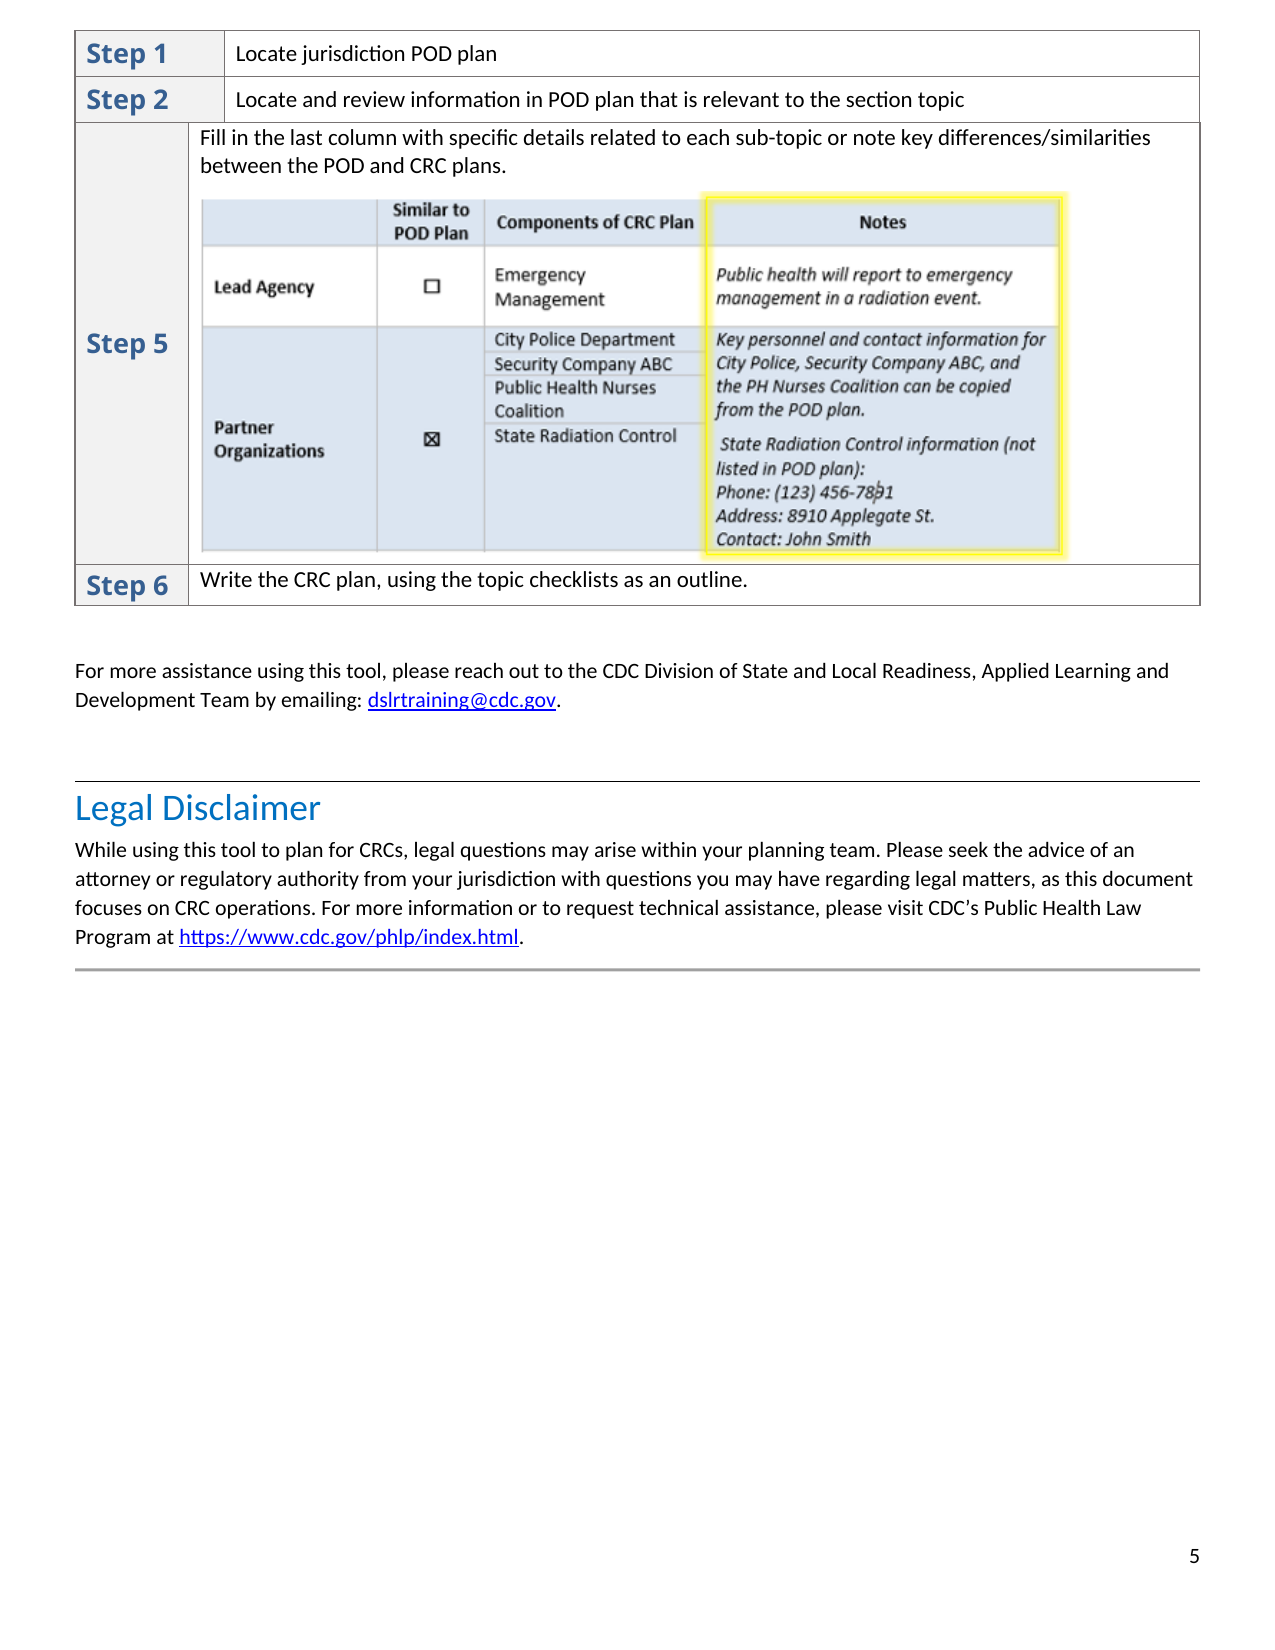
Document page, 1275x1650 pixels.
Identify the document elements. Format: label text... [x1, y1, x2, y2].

subtitle Legal Disclaimer [75, 782, 1200, 830]
picture [199, 191, 1073, 564]
text While using this tool to plan for CRCs, legal questions may arise within your planning team. Please seek the advice of an attorney or regulatory authority from your jurisdiction with questions you may have regarding legal matters, as this document focuses on CRC operations. For more information or to request technical assistance, please visit CDC’s Public Health Law Program at https://www.cdc.gov/phlp/index.html. [75, 837, 1200, 949]
table_cell Step 6 [76, 565, 188, 605]
table_cell Step 2 [76, 77, 224, 122]
table_header Locate jurisdiction POD plan [225, 31, 1199, 76]
table_header Step 5 [76, 123, 188, 564]
table_header Fill in the last column with specific details related to each sub-topic or note key differences/similarities between the POD and CRC plans. [189, 123, 1199, 564]
table_cell Locate and review information in POD plan that is relevant to the section topic [225, 77, 1199, 122]
table_header Step 1 [76, 31, 224, 76]
table_cell Write the CRC plan, using the topic checklists as an outline. [189, 565, 1199, 605]
text For more assistance using this tool, please reach out to the CDC Division of State and Local Readiness, Applied Learning and Development Team by emailing: dslrtraining@cdc.gov. [75, 658, 1200, 713]
